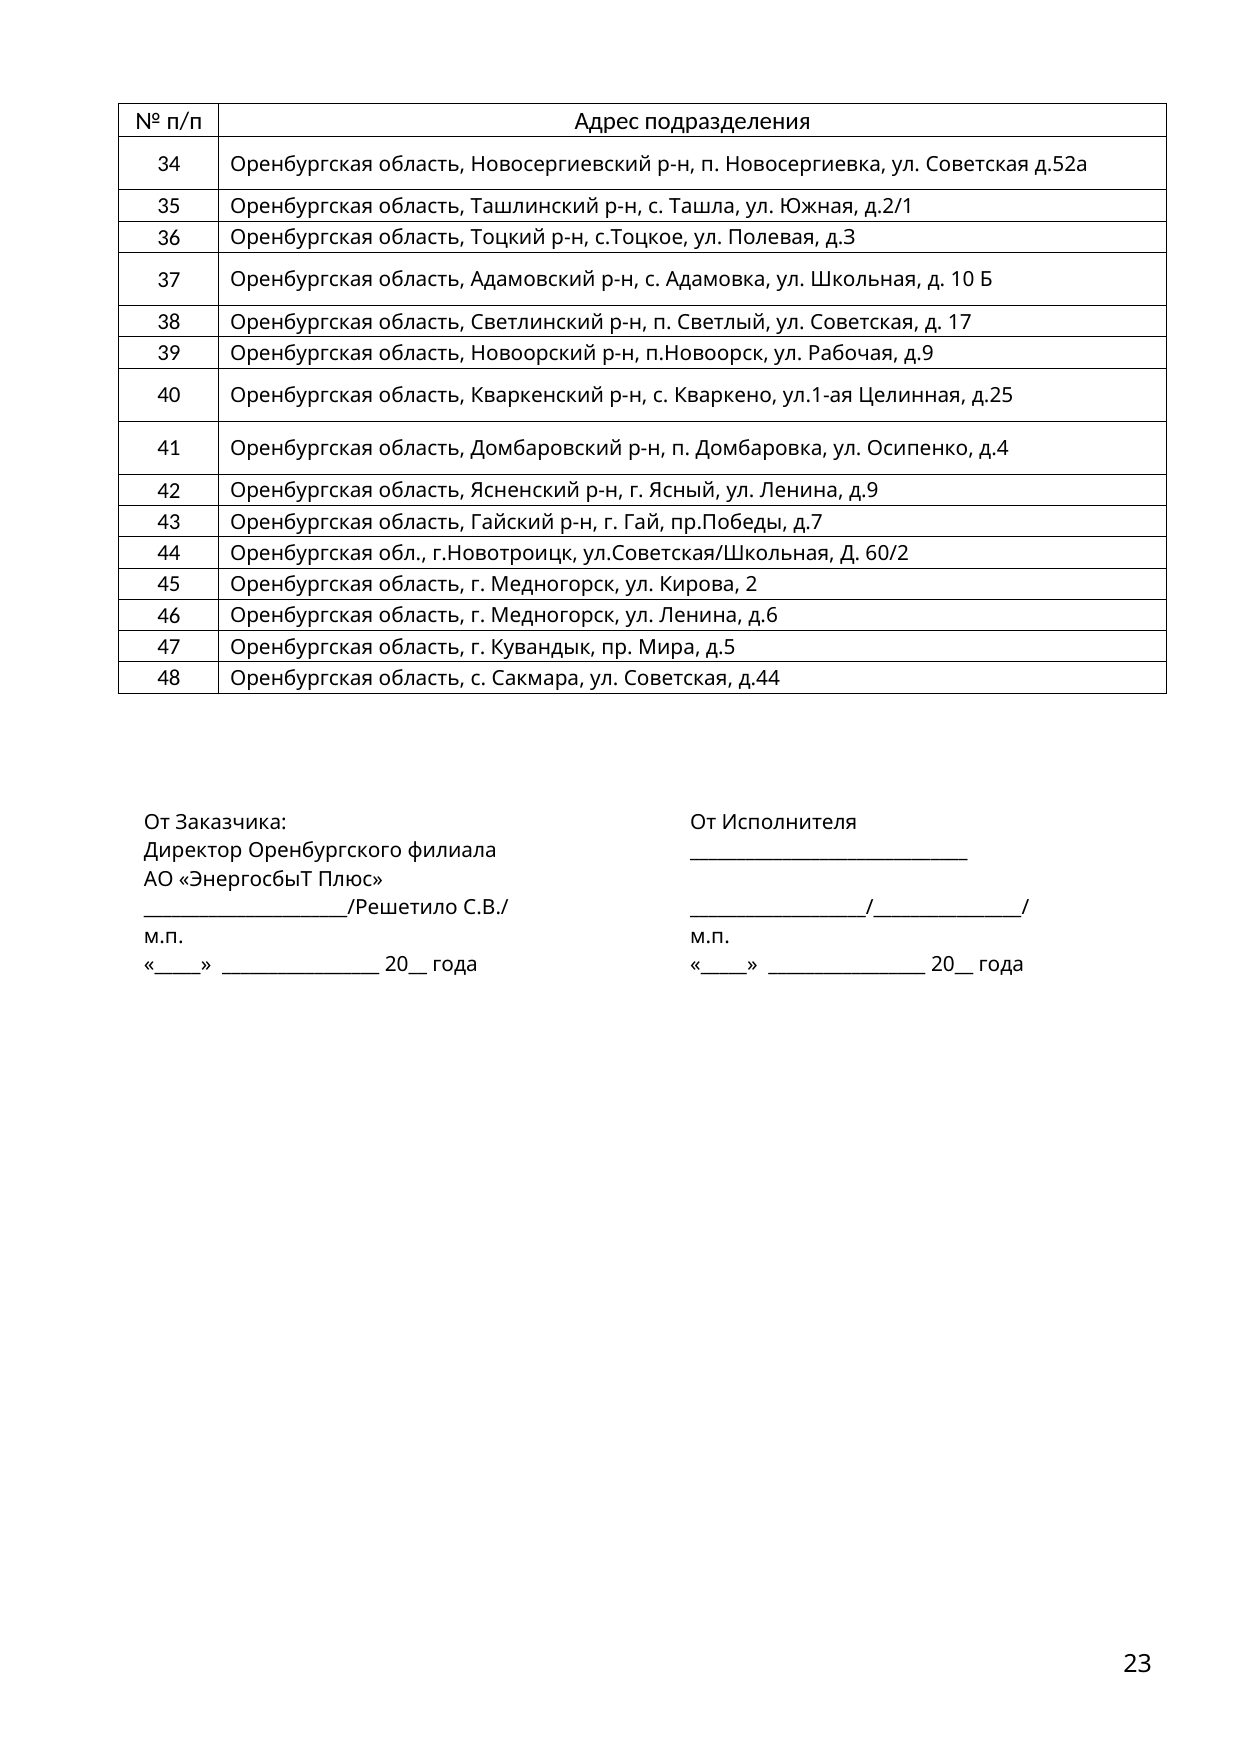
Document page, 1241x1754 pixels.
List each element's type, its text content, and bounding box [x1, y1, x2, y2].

table_cell Оренбургская область, г. Медногорск, ул. Кирова, 2 [219, 569, 1166, 599]
table_cell Оренбургская область, Ташлинский р-н, с. Ташла, ул. Южная, д.2/1 [219, 190, 1166, 221]
table_cell 48 [119, 662, 218, 692]
table_cell Оренбургская область, Гайский р-н, г. Гай, пр.Победы, д.7 [219, 506, 1166, 536]
table_cell Оренбургская область, г. Медногорск, ул. Ленина, д.6 [219, 600, 1166, 630]
table_cell Оренбургская область, Новоорский р-н, п.Новоорск, ул. Рабочая, д.9 [219, 337, 1166, 367]
table_cell 45 [119, 569, 218, 599]
table_cell 41 [119, 422, 218, 474]
table_cell Оренбургская область, Светлинский р-н, п. Светлый, ул. Советская, д. 17 [219, 306, 1166, 336]
table_cell Оренбургская область, Кваркенский р-н, с. Кваркено, ул.1-ая Целинная, д.25 [219, 369, 1166, 421]
table_cell Оренбургская область, Ясненский р-н, г. Ясный, ул. Ленина, д.9 [219, 475, 1166, 505]
table_cell 35 [119, 190, 218, 221]
table_cell 39 [119, 337, 218, 367]
table_cell 36 [119, 222, 218, 252]
table_header От Заказчика: [133, 807, 679, 836]
table_cell Адрес подразделения [219, 104, 1166, 136]
table_cell Оренбургская область, Новосергиевский р-н, п. Новосергиевка, ул. Советская д.52а [219, 137, 1166, 189]
table_cell 47 [119, 631, 218, 661]
table_cell м.п. [679, 921, 1151, 949]
table_cell ______________________/Решетило С.В./ [133, 893, 679, 921]
table_cell «_____» _________________ 20__ года [133, 949, 679, 978]
table_cell 38 [119, 306, 218, 336]
table_cell 43 [119, 506, 218, 536]
table_cell 42 [119, 475, 218, 505]
table_cell Оренбургская обл., г.Новотроицк, ул.Советская/Школьная, Д. 60/2 [219, 537, 1166, 567]
table_cell 34 [119, 137, 218, 189]
table_cell Оренбургская область, Домбаровский р-н, п. Домбаровка, ул. Осипенко, д.4 [219, 422, 1166, 474]
table_cell «_____» _________________ 20__ года [679, 949, 1151, 978]
table_cell № п/п [119, 104, 218, 136]
table_cell Директор Оренбургского филиала АО «ЭнергосбыТ Плюс» [133, 836, 679, 892]
table_cell 46 [119, 600, 218, 630]
table_cell м.п. [133, 921, 679, 949]
table_cell 44 [119, 537, 218, 567]
table_cell Оренбургская область, Адамовский р-н, с. Адамовка, ул. Школьная, д. 10 Б [219, 253, 1166, 305]
table_header От Исполнителя [679, 807, 1151, 836]
table_cell 37 [119, 253, 218, 305]
table_cell Оренбургская область, г. Кувандык, пр. Мира, д.5 [219, 631, 1166, 661]
table_cell Оренбургская область, Тоцкий р-н, с.Тоцкое, ул. Полевая, д.З [219, 222, 1166, 252]
table_cell ______________________________ [679, 836, 1151, 892]
table_cell 40 [119, 369, 218, 421]
table_cell ___________________/________________/ [679, 893, 1151, 921]
table_cell Оренбургская область, с. Сакмара, ул. Советская, д.44 [219, 662, 1166, 692]
